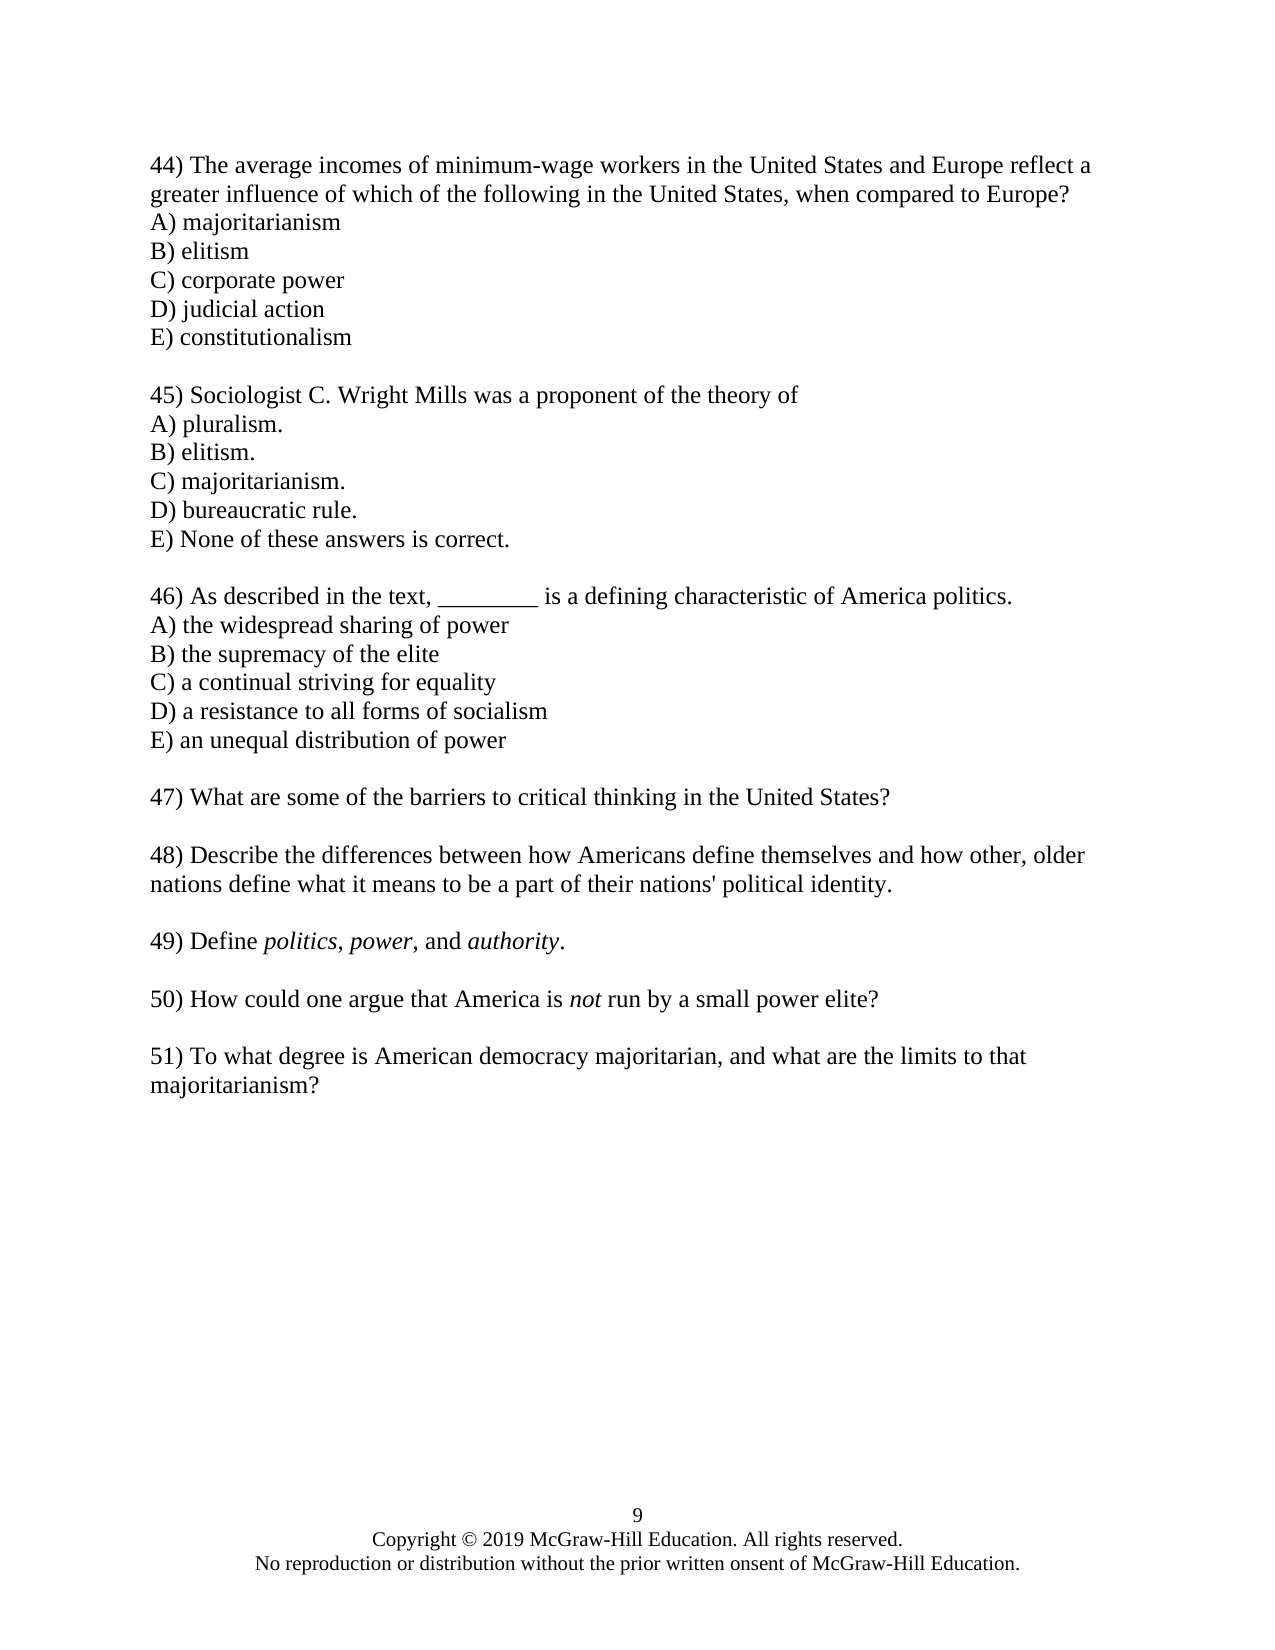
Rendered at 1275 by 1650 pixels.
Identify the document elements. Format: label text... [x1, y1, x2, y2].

text D) a resistance to all forms of socialism [150, 696, 1125, 725]
text 44) The average incomes of minimum-wage workers in the United States and Europe reflect a greater influence of which of the following in the United States, when compared to Europe? [150, 150, 1125, 207]
text 48) Describe the differences between how Americans define themselves and how other, older nations define what it means to be a part of their nations' political identity. [150, 840, 1125, 897]
text C) a continual striving for equality [150, 667, 1125, 696]
text 47) What are some of the barriers to critical thinking in the United States? [150, 782, 1125, 811]
text A) majoritarianism [150, 207, 1125, 236]
text A) pluralism. [150, 409, 1125, 437]
text 45) Sociologist C. Wright Mills was a proponent of the theory of [150, 380, 1125, 409]
text C) corporate power [150, 265, 1125, 294]
text E) None of these answers is correct. [150, 524, 1125, 552]
text B) elitism [150, 236, 1125, 265]
text A) the widespread sharing of power [150, 610, 1125, 639]
text 51) To what degree is American democracy majoritarian, and what are the limits to that majoritarianism? [150, 1041, 1125, 1099]
text E) an unequal distribution of power [150, 725, 1125, 754]
text B) the supremacy of the elite [150, 639, 1125, 667]
text 49) Define politics, power, and authority. [150, 926, 1125, 955]
text D) bureaucratic rule. [150, 495, 1125, 524]
text C) majoritarianism. [150, 466, 1125, 495]
text 50) How could one argue that America is not run by a small power elite? [150, 984, 1125, 1012]
text D) judicial action [150, 294, 1125, 322]
text E) constitutionalism [150, 322, 1125, 351]
text B) elitism. [150, 437, 1125, 466]
text 46) As described in the text, ________ is a defining characteristic of America politics. [150, 581, 1125, 610]
